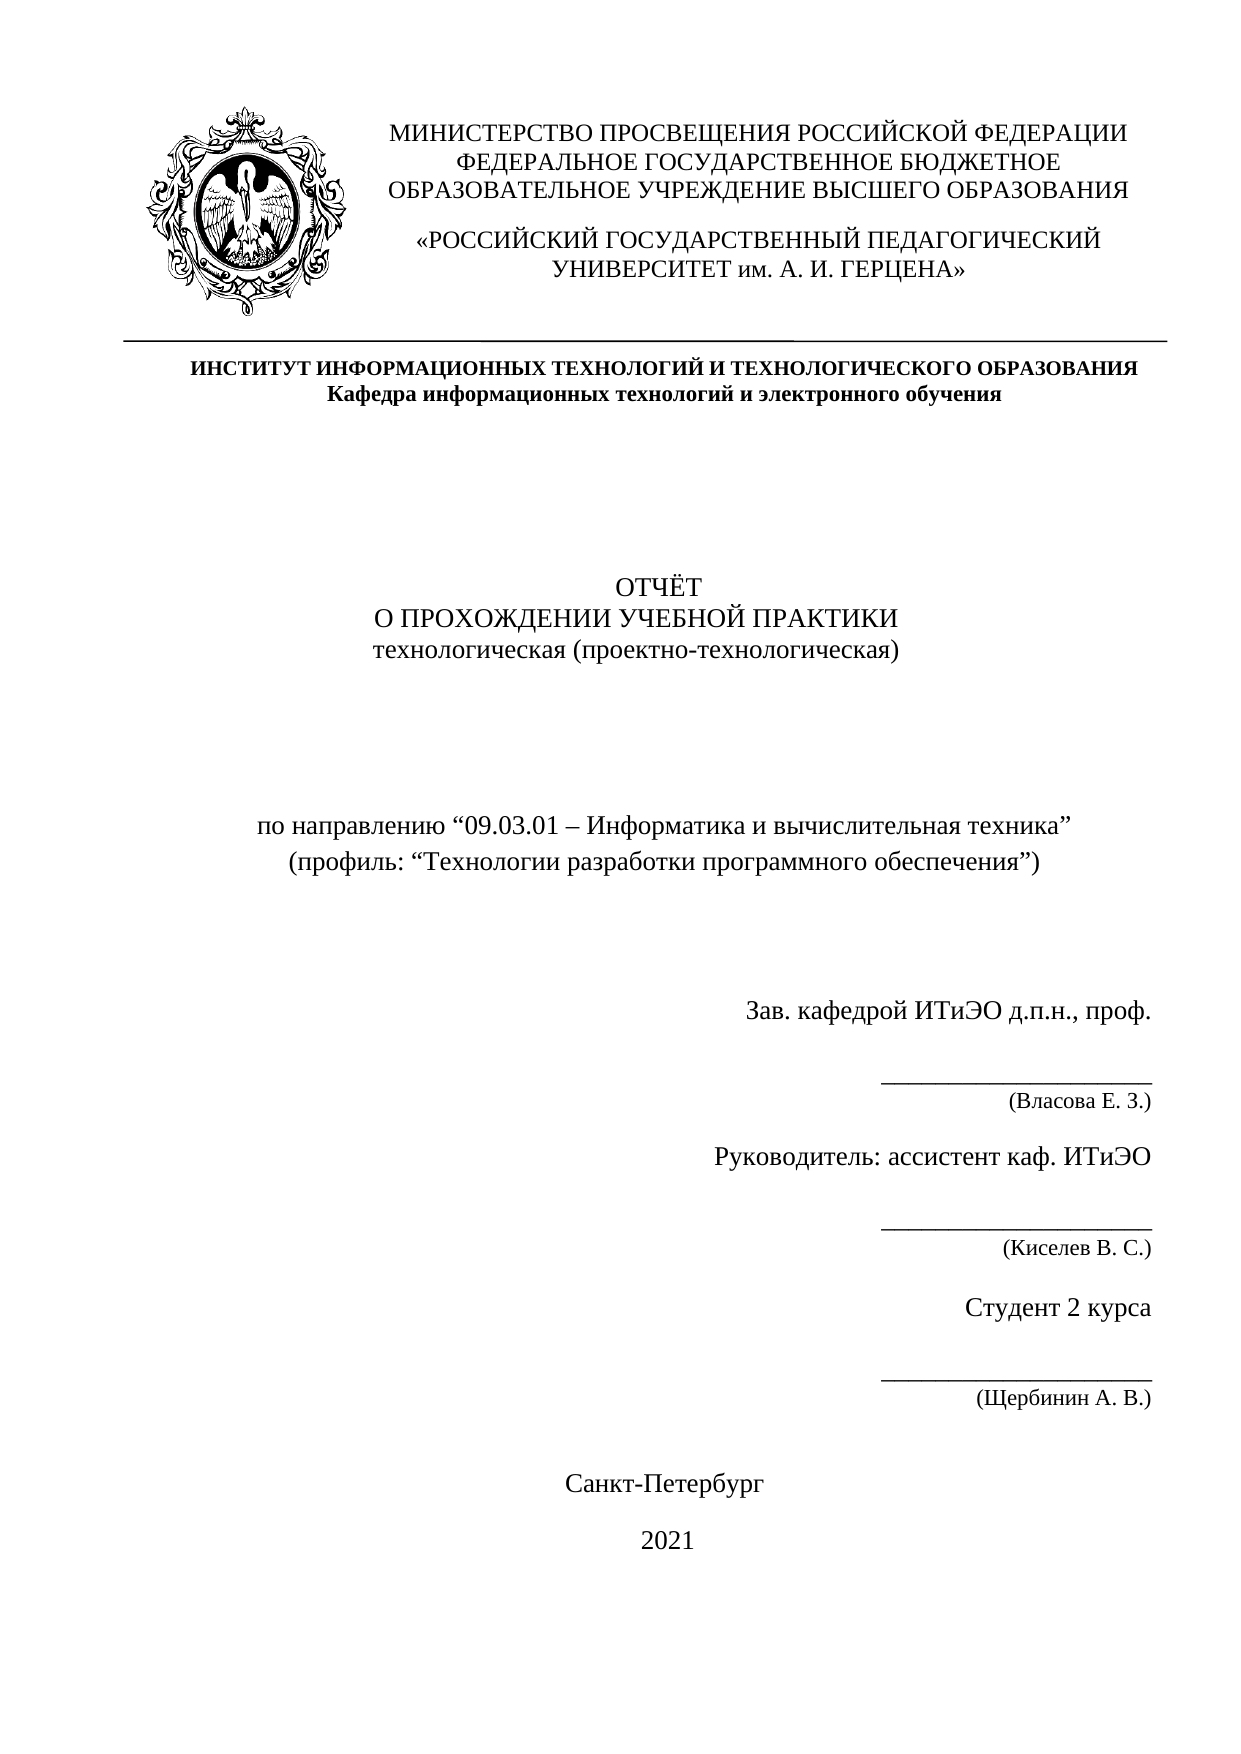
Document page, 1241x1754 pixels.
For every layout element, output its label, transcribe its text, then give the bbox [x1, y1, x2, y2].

text ФЕДЕРАЛЬНОЕ ГОСУДАРСТВЕННОЕ БЮДЖЕТНОЕ ОБРАЗОВАТЕЛЬНОЕ УЧРЕЖДЕНИЕ ВЫСШЕГО ОБРАЗОВАНИЯ [347, 147, 1152, 204]
text 2021 [177, 1524, 1152, 1555]
text (профиль: “Технологии разработки программного обеспечения”) [177, 845, 1152, 876]
text ____________________ [177, 1056, 1152, 1087]
text Зав. кафедрой ИТиЭО д.п.н., проф. [177, 994, 1152, 1025]
text Руководитель: ассистент каф. ИТиЭО [177, 1140, 1152, 1171]
text по направлению “09.03.01 – Информатика и вычислительная техника” [177, 809, 1152, 841]
text ____________________ [177, 1353, 1152, 1384]
text Санкт-Петербург [177, 1467, 1152, 1498]
text ____________________ [177, 1202, 1152, 1233]
text Кафедра информационных технологий и электронного обучения [177, 380, 1152, 406]
text «РОССИЙСКИЙ ГОСУДАРСТВЕННЫЙ ПЕДАГОГИЧЕСКИЙ УНИВЕРСИТЕТ им. А. И. ГЕРЦЕНА» [347, 225, 1152, 283]
text (Щербинин А. В.) [177, 1384, 1152, 1411]
text (Киселев В. С.) [177, 1233, 1152, 1260]
text ОТЧЁТ О ПРОХОЖДЕНИИ УЧЕБНОЙ ПРАКТИКИ технологическая (проектно-технологическая) [121, 571, 1152, 664]
picture [145, 106, 347, 316]
text Студент 2 курса [177, 1291, 1152, 1322]
text (Власова Е. З.) [177, 1087, 1152, 1114]
text МИНИСТЕРСТВО ПРОСВЕЩЕНИЯ РОССИЙСКОЙ ФЕДЕРАЦИИ [347, 118, 1152, 147]
text ИНСТИТУТ ИНФОРМАЦИОННЫХ ТЕХНОЛОГИЙ И ТЕХНОЛОГИЧЕСКОГО ОБРАЗОВАНИЯ [177, 356, 1152, 380]
